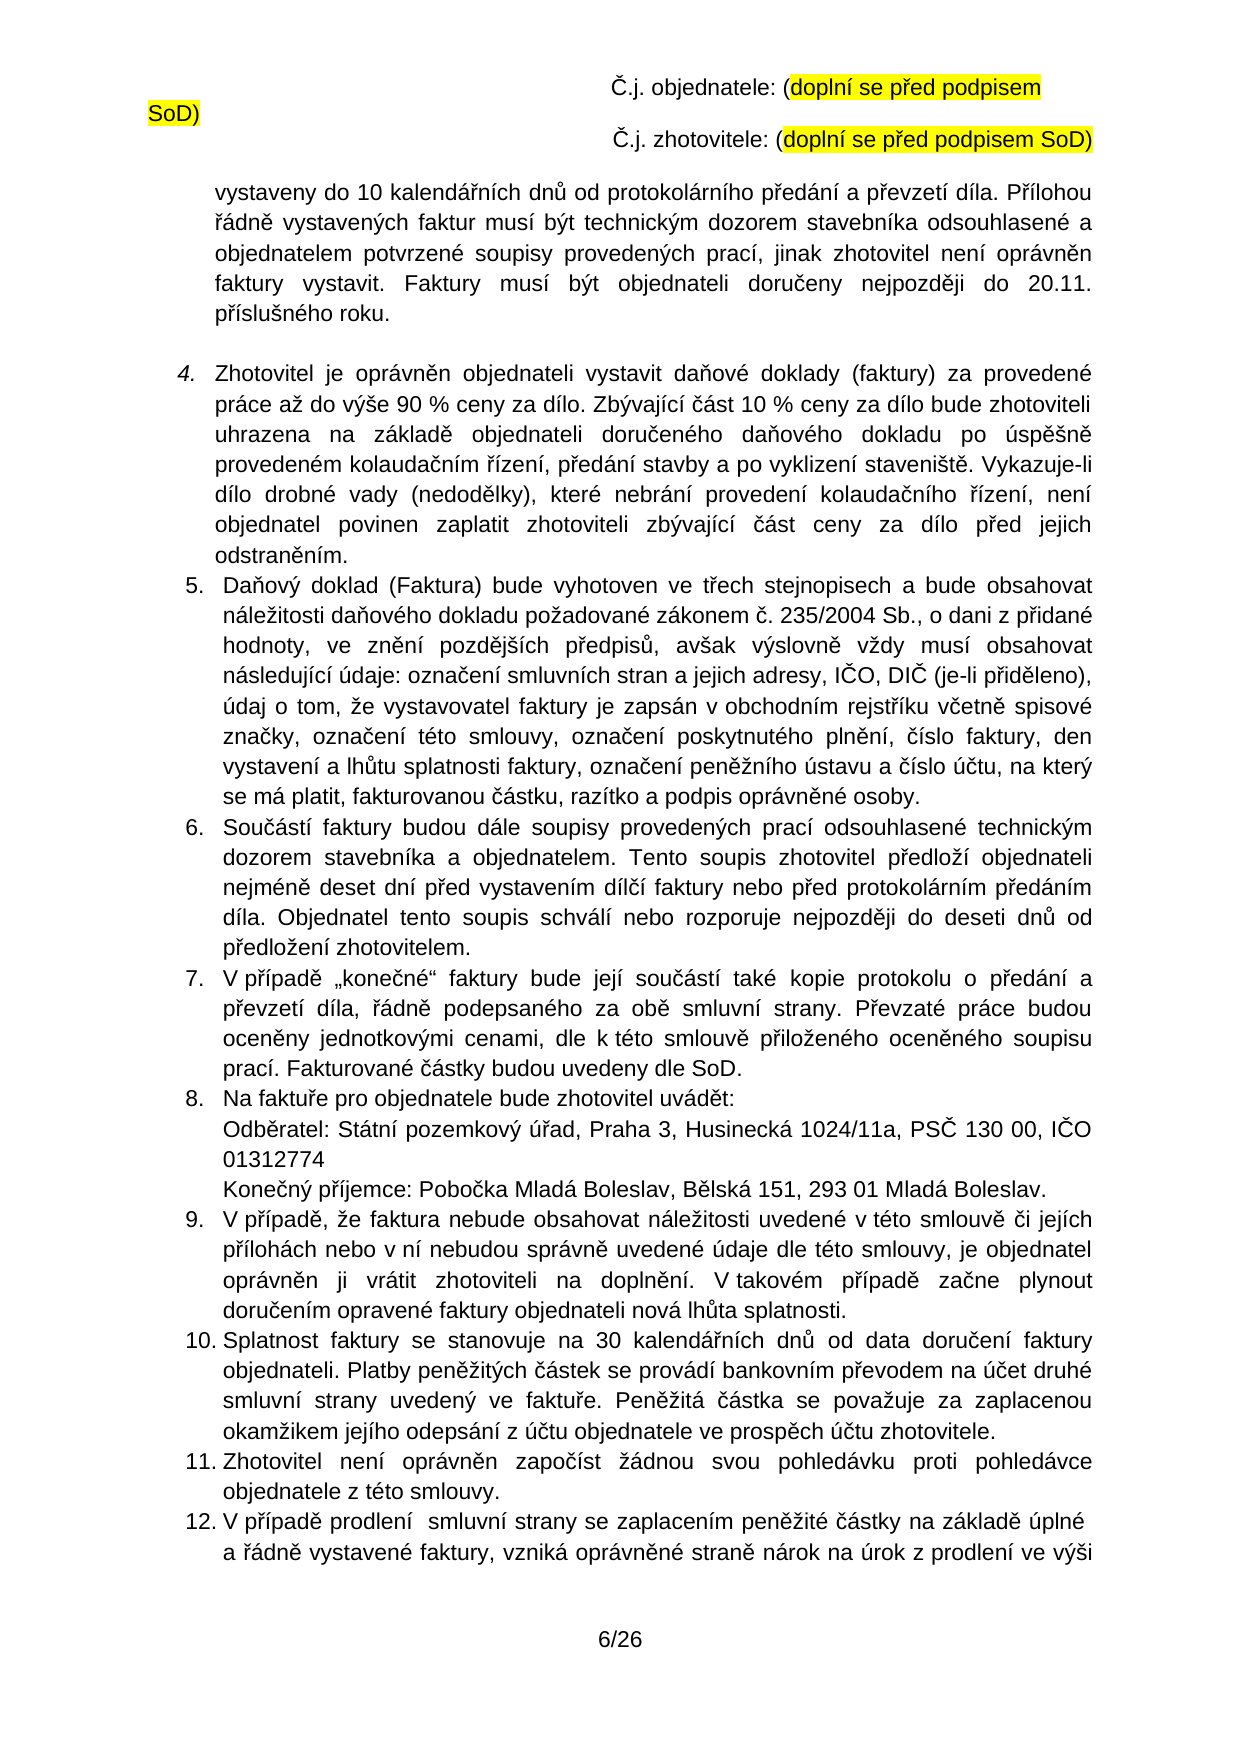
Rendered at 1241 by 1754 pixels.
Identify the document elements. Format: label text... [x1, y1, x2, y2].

list Součástí faktury budou dále soupisy provedených prací odsouhlasené technickým dozorem stavebníka a objednatelem. Tento soupis zhotovitel předloží objednateli nejméně deset dní před vystavením dílčí faktury nebo před protokolárním předáním díla. Objednatel tento soupis schválí nebo rozporuje nejpozději do deseti dnů od předložení zhotovitelem. [185, 813, 1093, 961]
list V případě „konečné“ faktury bude její součástí také kopie protokolu o předání a převzetí díla, řádně podepsaného za obě smluvní strany. Převzaté práce budou oceněny jednotkovými cenami, dle k této smlouvě přiloženého oceněného soupisu prací. Fakturované částky budou uvedeny dle SoD. [185, 964, 1093, 1082]
list Splatnost faktury se stanovuje na 30 kalendářních dnů od data doručení faktury objednateli. Platby peněžitých částek se provádí bankovním převodem na účet druhé smluvní strany uvedený ve faktuře. Peněžitá částka se považuje za zaplacenou okamžikem jejího odepsání z účtu objednatele ve prospěch účtu zhotovitele. [185, 1327, 1093, 1444]
list Zhotovitel není oprávněn započíst žádnou svou pohledávku proti pohledávce objednatele z této smlouvy. [185, 1448, 1093, 1504]
list V případě, že faktura nebude obsahovat náležitosti uvedené v této smlouvě či jejích přílohách nebo v ní nebudou správně uvedené údaje dle této smlouvy, je objednatel oprávněn ji vrátit zhotoviteli na doplnění. V takovém případě začne plynout doručením opravené faktury objednateli nová lhůta splatnosti. [185, 1206, 1093, 1323]
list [177, 179, 1093, 326]
list Na faktuře pro objednatele bude zhotovitel uvádět: [185, 1085, 1093, 1112]
list Daňový doklad (Faktura) bude vyhotoven ve třech stejnopisech a bude obsahovat náležitosti daňového dokladu požadované zákonem č. 235/2004 Sb., o dani z přidané hodnoty, ve znění pozdějších předpisů, avšak výslovně vždy musí obsahovat následující údaje: označení smluvních stran a jejich adresy, IČO, DIČ (je-li přiděleno), údaj o tom, že vystavovatel faktury je zapsán v obchodním rejstříku včetně spisové značky, označení této smlouvy, označení poskytnutého plnění, číslo faktury, den vystavení a lhůtu splatnosti faktury, označení peněžního ústavu a číslo účtu, na který se má platit, fakturovanou částku, razítko a podpis oprávněné osoby. [185, 572, 1093, 810]
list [185, 1508, 1093, 1565]
list Odběratel: Státní pozemkový úřad, Praha 3, Husinecká 1024/11a, PSČ 130 00, IČO 01312774 [223, 1116, 1093, 1172]
list Konečný příjemce: Pobočka Mladá Boleslav, Bělská 151, 293 01 Mladá Boleslav. [223, 1176, 1093, 1202]
list Zhotovitel je oprávněn objednateli vystavit daňové doklady (faktury) za provedené práce až do výše 90 % ceny za dílo. Zbývající část 10 % ceny za dílo bude zhotoviteli uhrazena na základě objednateli doručeného daňového dokladu po úspěšně provedeném kolaudačním řízení, předání stavby a po vyklizení staveniště. Vykazuje-li dílo drobné vady (nedodělky), které nebrání provedení kolaudačního řízení, není objednatel povinen zaplatit zhotoviteli zbývající část ceny za dílo před jejich odstraněním. [177, 360, 1093, 568]
